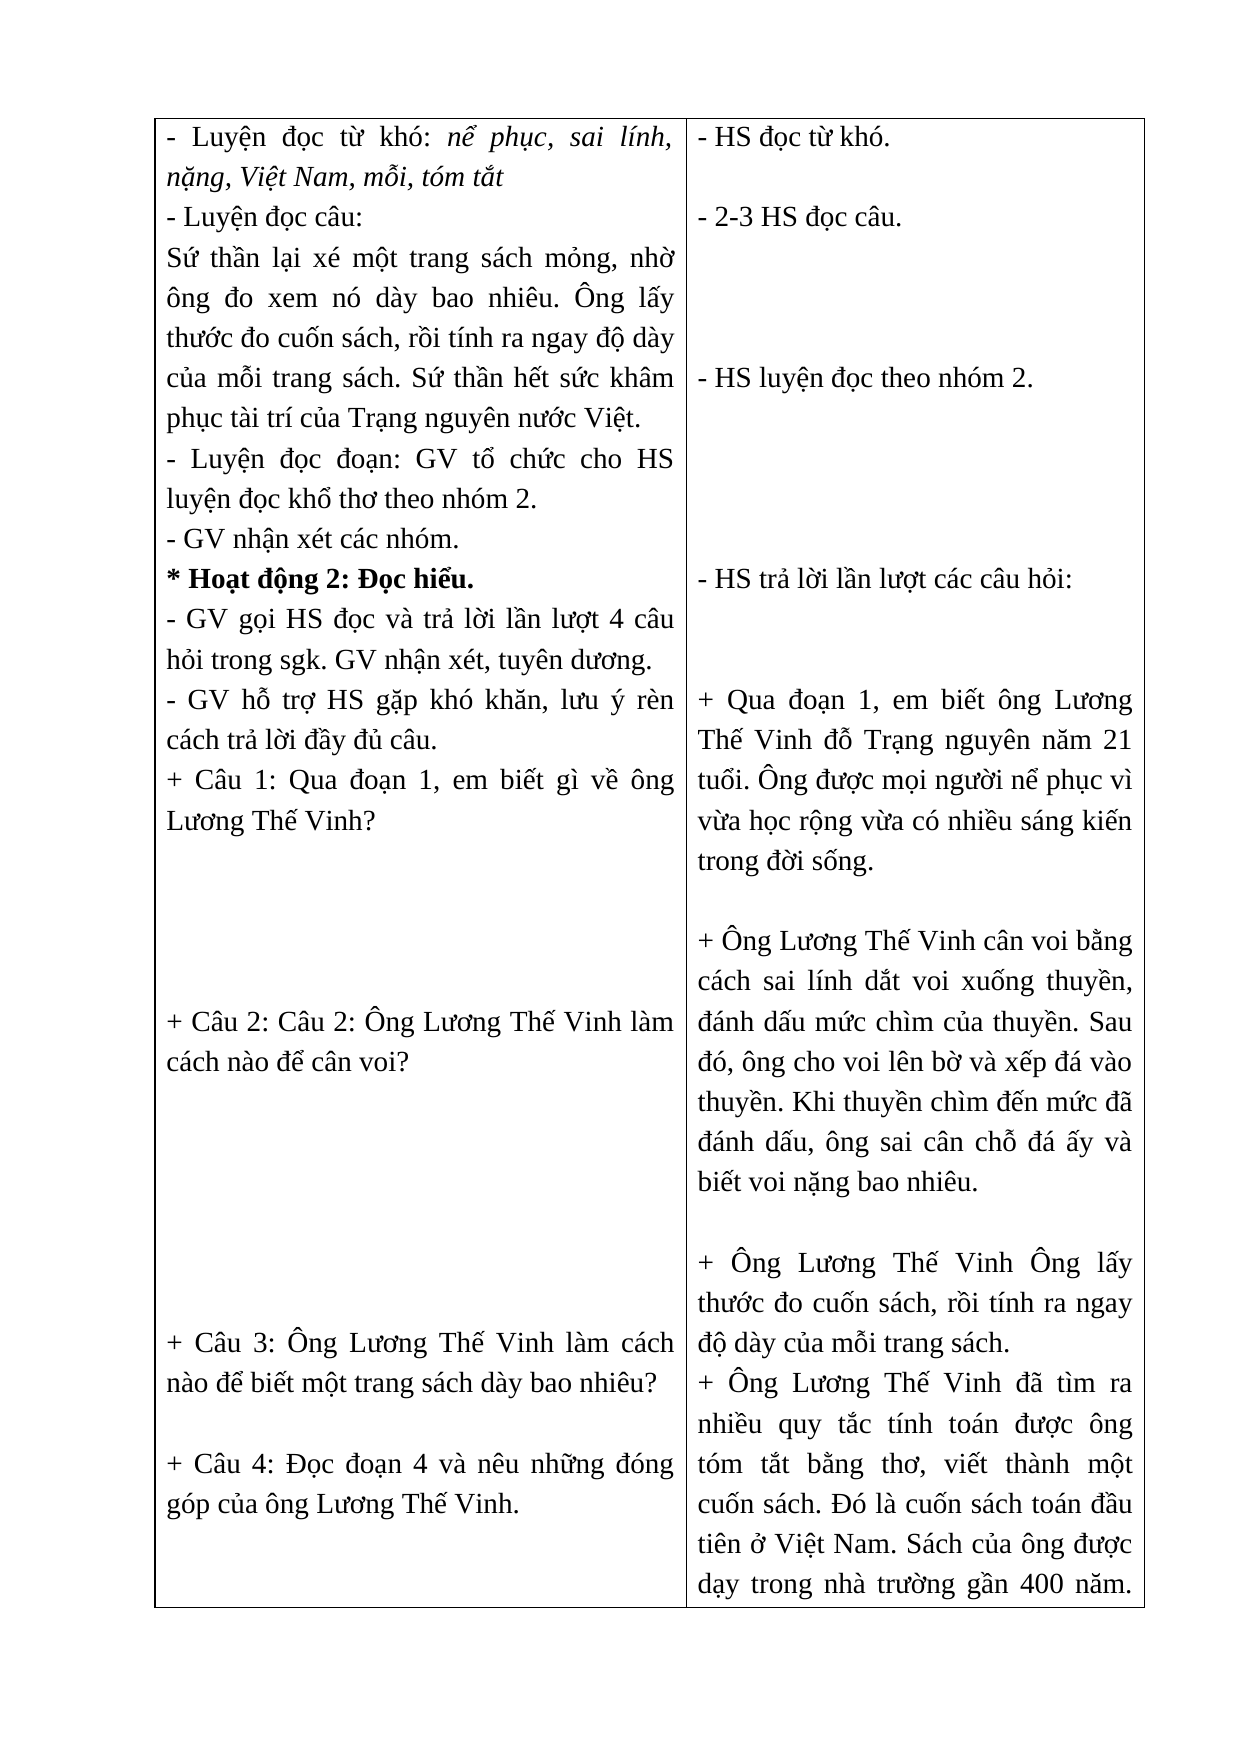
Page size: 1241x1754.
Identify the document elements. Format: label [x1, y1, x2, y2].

table_cell [156, 119, 686, 1607]
table_cell [687, 119, 1144, 1607]
